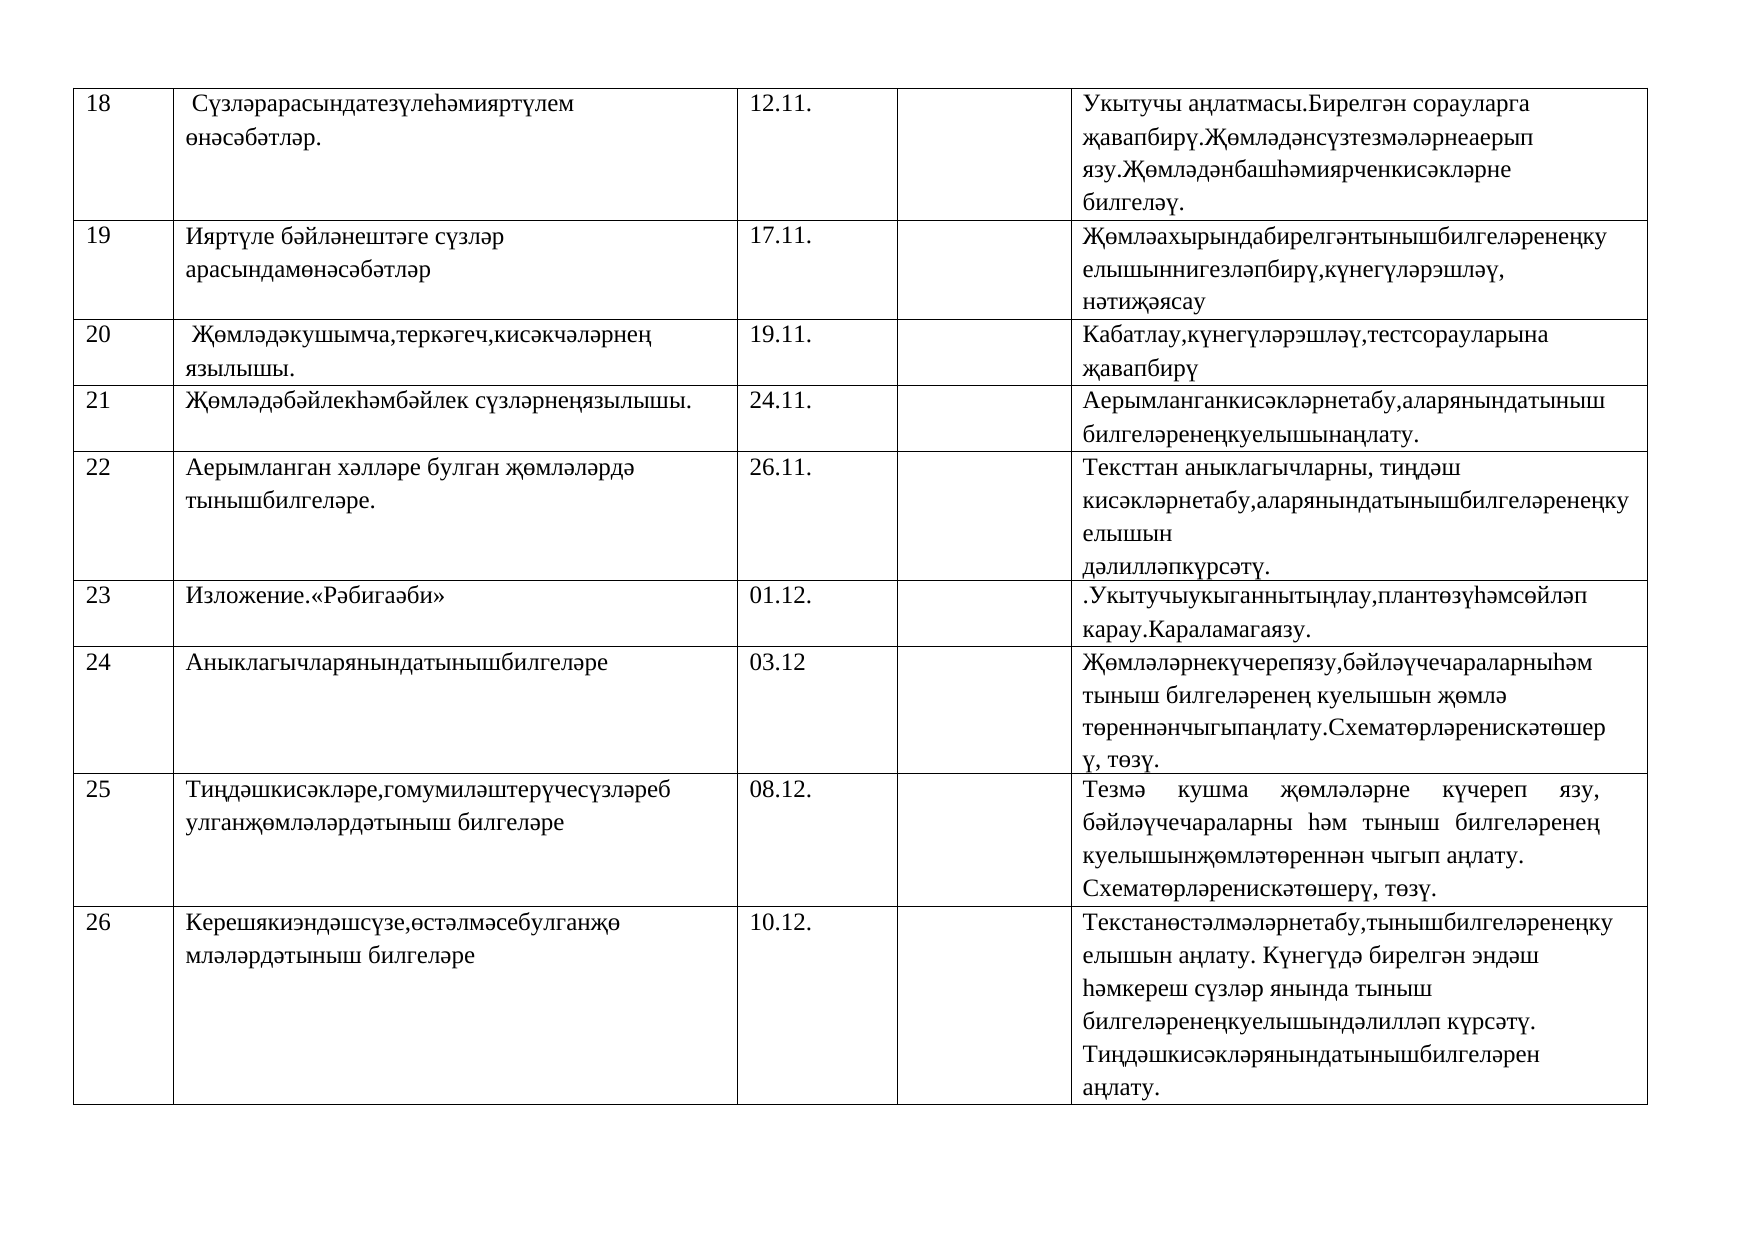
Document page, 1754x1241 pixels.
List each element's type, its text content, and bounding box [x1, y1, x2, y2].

table_cell 10.12. [738, 907, 897, 1104]
table_cell Керешякиэндәшсүзе,өстәлмәсебулганҗөмләләрдәтыныш билгеләре [174, 907, 737, 1104]
table_cell 19.11. [738, 320, 897, 385]
table_cell [898, 647, 1071, 773]
table_cell 17.11. [738, 221, 897, 319]
table_header 12.11. [738, 89, 897, 220]
table_cell Аерымланган хәлләре булган җөмләләрдә тынышбилгеләре. [174, 452, 737, 580]
table_cell [898, 320, 1071, 385]
table_cell 22 [74, 452, 173, 580]
table_cell [898, 386, 1071, 451]
table_cell [898, 581, 1071, 646]
table_cell Җөмләләрнекүчерепязу,бәйләүчечараларныһәм тыныш билгеләренең куелышын җөмлә төреннәнчыгыпаңлату.Схематөрләренискәтөшерү, төзү. [1072, 647, 1647, 773]
table_cell 24 [74, 647, 173, 773]
table_header [898, 89, 1071, 220]
table_cell [898, 452, 1071, 580]
table_cell Аерымланганкисәкләрнетабу,аларянындатыныш билгеләренеңкуелышынаңлату. [1072, 386, 1647, 451]
table_cell Җөмләдәбәйлекһәмбәйлек сүзләрнеңязылышы. [174, 386, 737, 451]
table_cell 26.11. [738, 452, 897, 580]
table_cell Изложение.«Рәбигаәби» [174, 581, 737, 646]
table_cell Тиңдәшкисәкләре,гомумиләштерүчесүзләребулганҗөмләләрдәтыныш билгеләре [174, 774, 737, 906]
table_cell 08.12. [738, 774, 897, 906]
table_cell 25 [74, 774, 173, 906]
table_cell Ияртүле бәйләнештәге сүзләр арасындамөнәсәбәтләр [174, 221, 737, 319]
table_cell 24.11. [738, 386, 897, 451]
table_cell 03.12 [738, 647, 897, 773]
table_header Сүзләрарасындатезүлеһәмияртүлемөнәсәбәтләр. [174, 89, 737, 220]
table_cell Кабатлау,күнегүләрэшләү,тестсорауларына җавапбирү [1072, 320, 1647, 385]
table_cell Аныклагычларянындатынышбилгеләре [174, 647, 737, 773]
table_cell 20 [74, 320, 173, 385]
table_cell Текстанөстәлмәләрнетабу,тынышбилгеләренеңкуелышын аңлату. Күнегүдә бирелгән эндәш һәмкереш сүзләр янында тыныш билгеләренеңкуелышындәлилләп күрсәтү. Тиңдәшкисәкләрянындатынышбилгеләрен аңлату. [1072, 907, 1647, 1104]
table_cell 01.12. [738, 581, 897, 646]
table_cell 21 [74, 386, 173, 451]
table_cell 19 [74, 221, 173, 319]
table_cell Җөмләдәкушымча,теркәгеч,кисәкчәләрнең язылышы. [174, 320, 737, 385]
table_cell [898, 221, 1071, 319]
table_cell .Укытучыукыганнытыңлау,плантөзүһәмсөйләп карау.Караламагаязу. [1072, 581, 1647, 646]
table_cell [898, 907, 1071, 1104]
table_cell 26 [74, 907, 173, 1104]
table_cell Тезмә кушма җөмләләрне күчереп язу, бәйләүчечараларны һәм тыныш билгеләренең куелышынҗөмләтөреннән чыгып аңлату. Схематөрләренискәтөшерү, төзү. [1072, 774, 1647, 906]
table_cell Тексттан аныклагычларны, тиңдәш кисәкләрнетабу,аларянындатынышбилгеләренеңкуелышын дәлилләпкүрсәтү. [1072, 452, 1647, 580]
table_header 18 [74, 89, 173, 220]
table_cell 23 [74, 581, 173, 646]
table_cell Җөмләахырындабирелгәнтынышбилгеләренеңкуелышыннигезләпбирү,күнегүләрэшләү, нәтиҗәясау [1072, 221, 1647, 319]
table_header Укытучы аңлатмасы.Бирелгән сорауларга җавапбирү.Җөмләдәнсүзтезмәләрнеаерып язу.Җөмләдәнбашһәмиярченкисәкләрне билгеләү. [1072, 89, 1647, 220]
table_cell [898, 774, 1071, 906]
